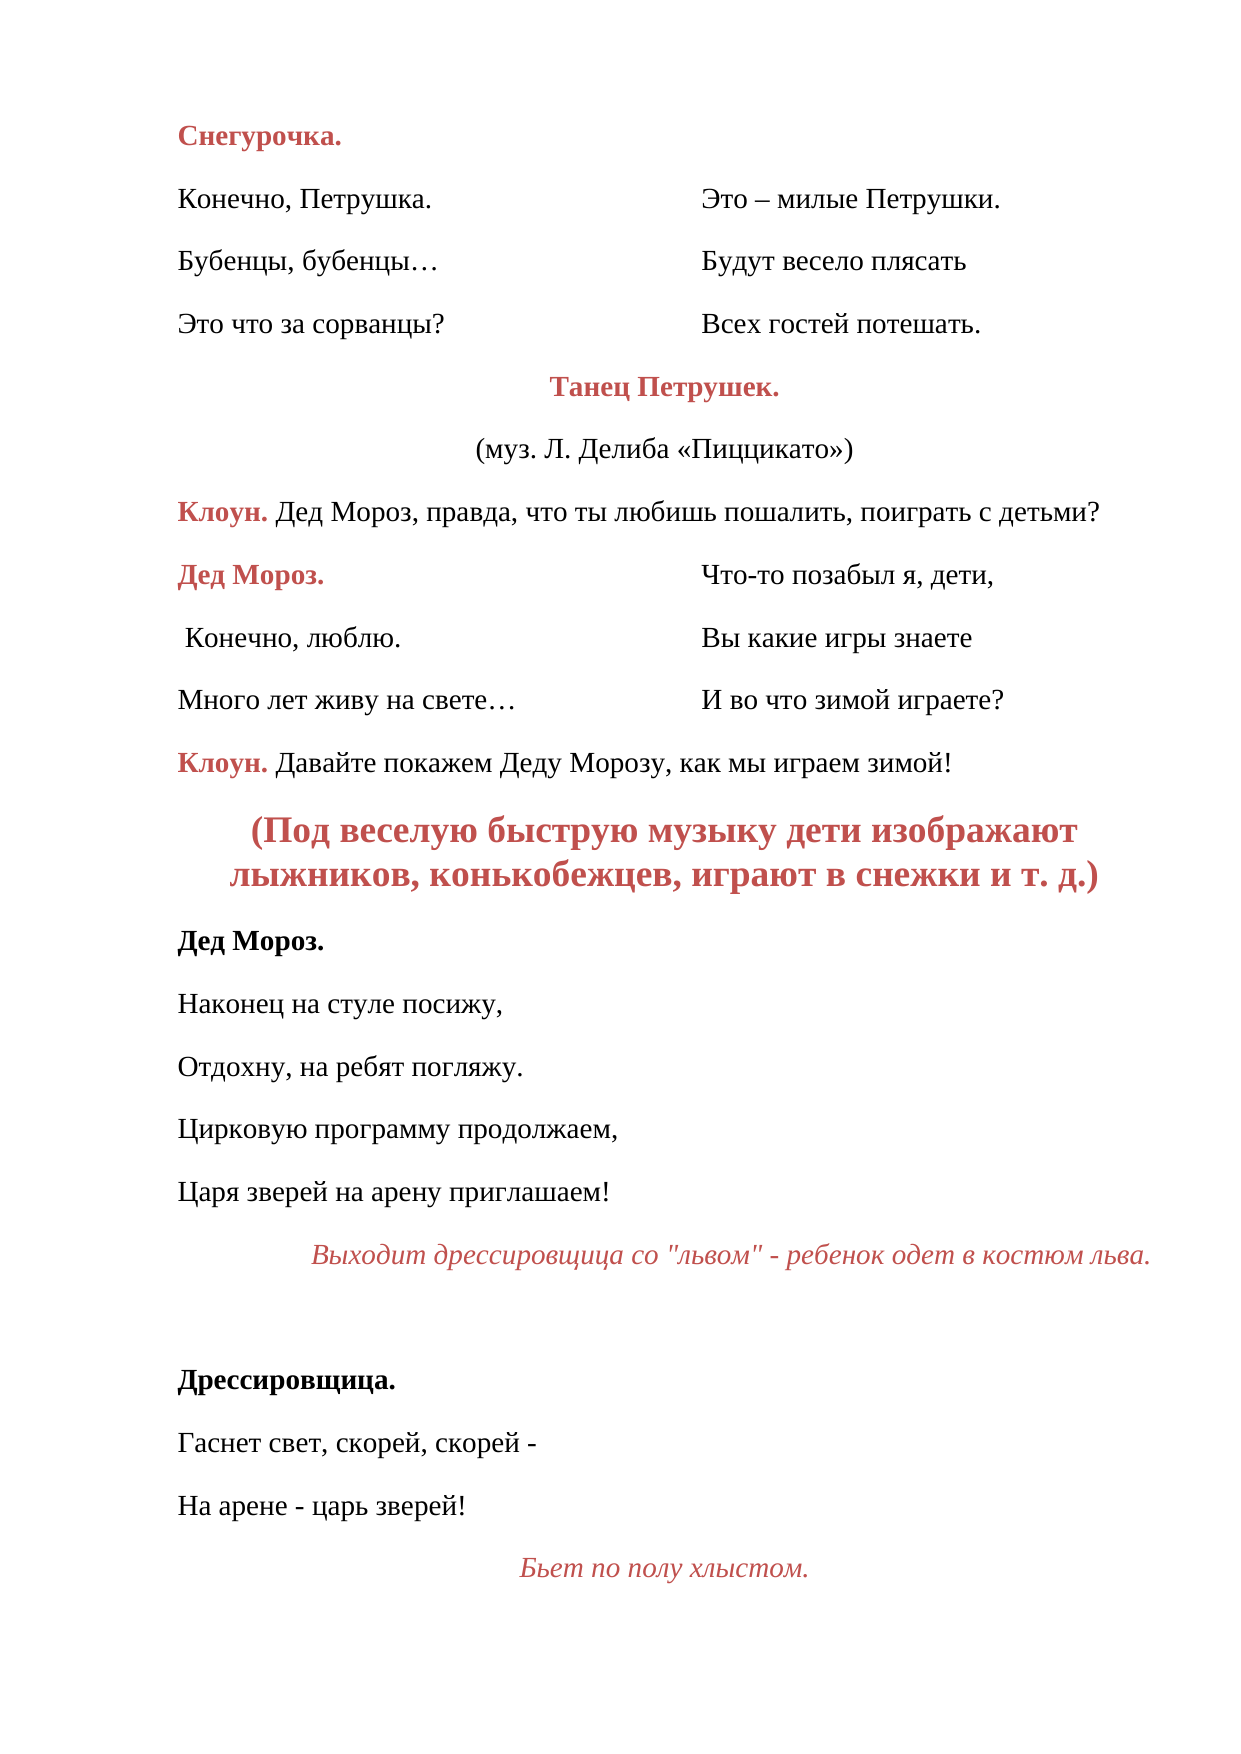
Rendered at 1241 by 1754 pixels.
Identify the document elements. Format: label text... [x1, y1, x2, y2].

text Наконец на стуле посижу, [177, 986, 1152, 1019]
text Клоун. Давайте покажем Деду Морозу, как мы играем зимой! [177, 745, 1152, 779]
text Что-то позабыл я, дети, [701, 557, 1152, 591]
text Всех гостей потешать. [701, 306, 1152, 340]
text Дед Мороз. [177, 557, 627, 591]
text Царя зверей на арену приглашаем! [177, 1174, 1152, 1208]
text Гаснет свет, скорей, скорей - [177, 1425, 1152, 1458]
text Танец Петрушек. [177, 369, 1152, 402]
text Вы какие игры знаете [701, 620, 1152, 653]
text Конечно, люблю. [177, 620, 627, 653]
text Это что за сорванцы? [177, 306, 627, 340]
text Будут весело плясать [701, 243, 1152, 277]
text Клоун. Дед Мороз, правда, что ты любишь пошалить, поиграть с детьми? [177, 494, 1152, 528]
text На арене - царь зверей! [177, 1488, 1152, 1521]
text Это – милые Петрушки. [701, 181, 1152, 214]
text Выходит дрессировщица со "львом" - ребенок одет в костюм льва. [177, 1237, 1152, 1270]
text Бьет по полу хлыстом. [177, 1550, 1152, 1584]
text (муз. Л. Делиба «Пиццикато») [177, 432, 1152, 465]
text (Под веселую быструю музыку дети изображают лыжников, конькобежцев, играют в снежки и т. д.) [177, 808, 1152, 894]
text Бубенцы, бубенцы… [177, 243, 627, 277]
text Дед Мороз. [177, 923, 1152, 957]
text Дрессировщица. [177, 1362, 1152, 1396]
text И во что зимой играете? [701, 682, 1152, 716]
text Цирковую программу продолжаем, [177, 1111, 1152, 1145]
text Отдохну, на ребят погляжу. [177, 1049, 1152, 1082]
text Конечно, Петрушка. [177, 181, 627, 214]
text Много лет живу на свете… [177, 682, 627, 716]
text Снегурочка. [177, 118, 1152, 152]
